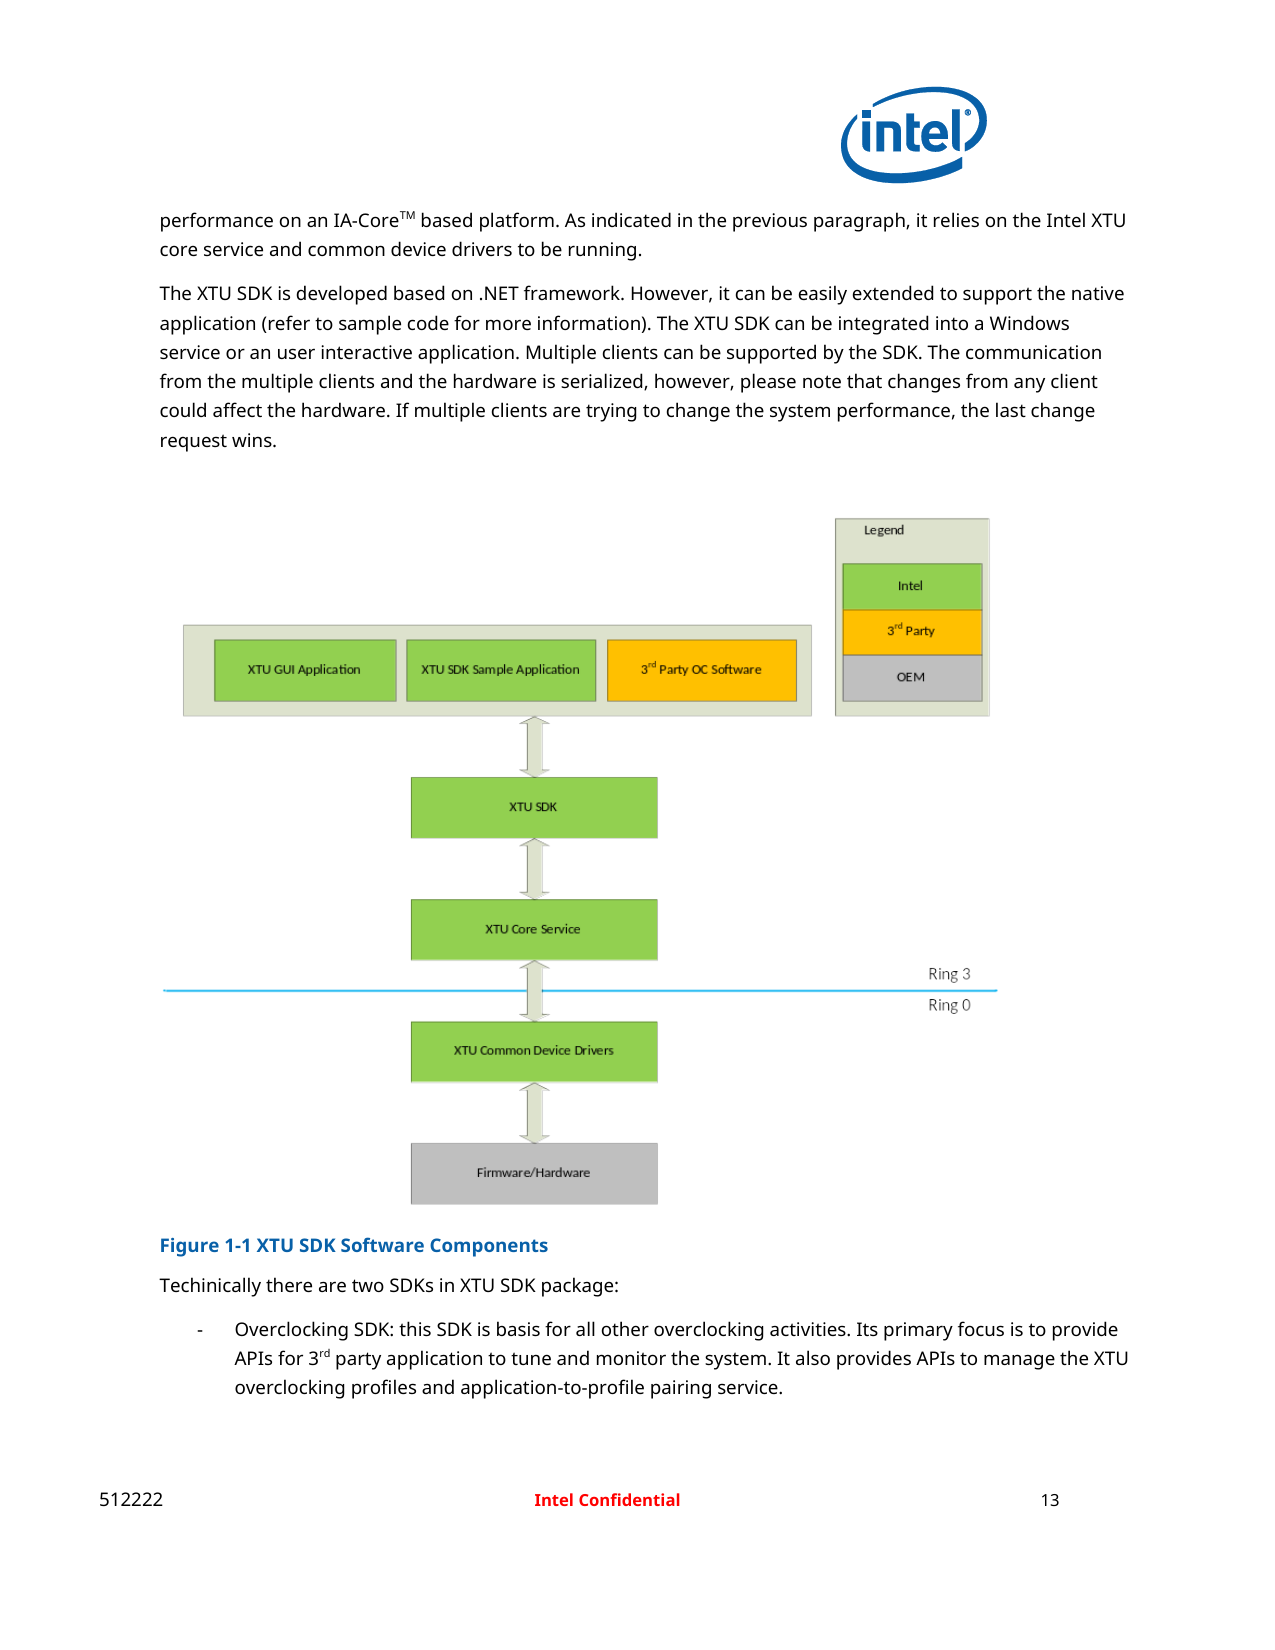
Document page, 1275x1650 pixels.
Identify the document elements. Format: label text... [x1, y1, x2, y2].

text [159, 207, 1134, 262]
text The XTU SDK is developed based on .NET framework. However, it can be easily extended to support the native application (refer to sample code for more information). The XTU SDK can be integrated into a Windows service or an user interactive application. Multiple clients can be supported by the SDK. The communication from the multiple clients and the hardware is serialized, however, please note that changes from any client could affect the hardware. If multiple clients are trying to change the system performance, the last change request wins. [159, 281, 1134, 452]
text Figure 1-1 XTU SDK Software Components [159, 1234, 1134, 1257]
text Techinically there are two SDKs in XTU SDK package: [159, 1272, 1134, 1298]
list Overclocking SDK: this SDK is basis for all other overclocking activities. Its primary focus is to provide APIs for 3rd party application to tune and monitor the system. It also provides APIs to manage the XTU overclocking profiles and application-to-profile pairing service. [197, 1316, 1134, 1400]
